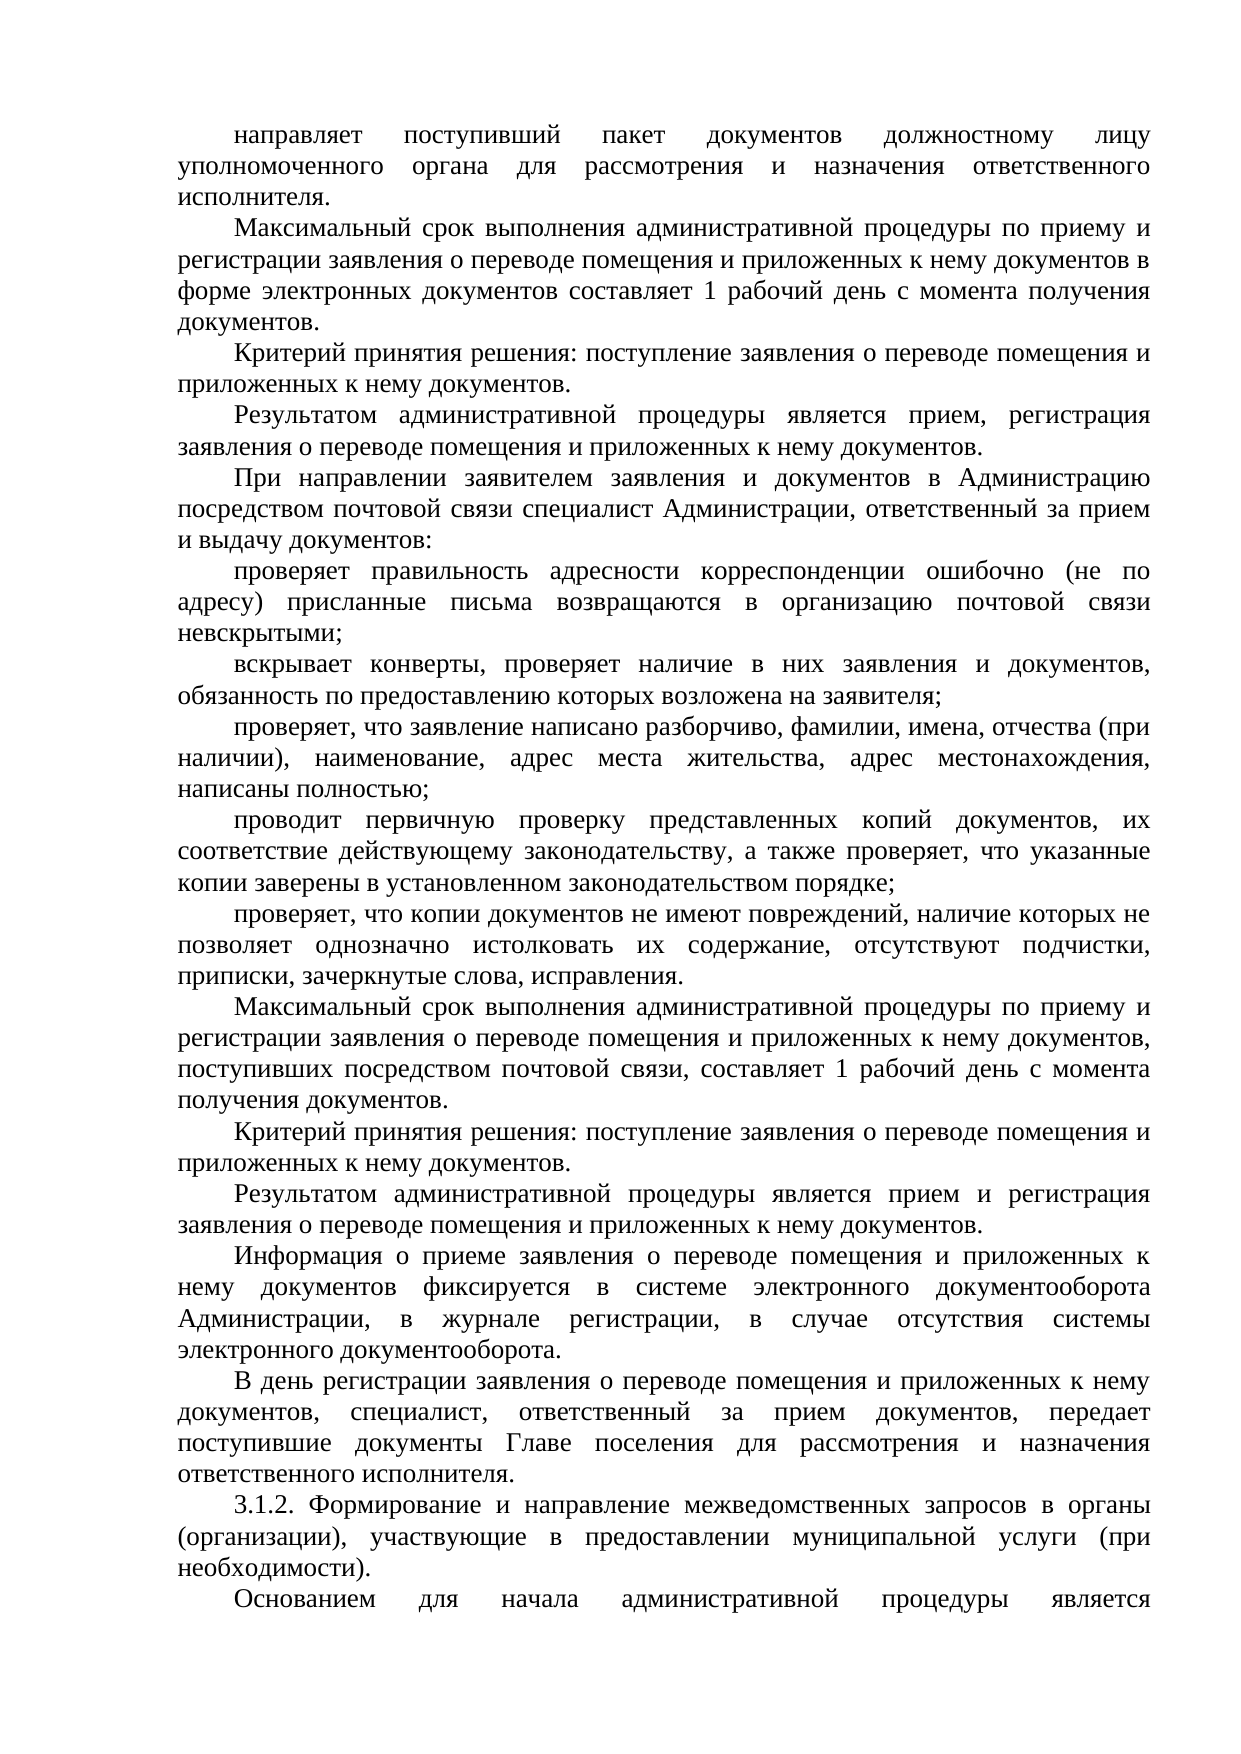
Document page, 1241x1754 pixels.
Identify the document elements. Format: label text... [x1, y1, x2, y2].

text Результатом административной процедуры является прием, регистрация заявления о переводе помещения и приложенных к нему документов. [177, 398, 1152, 461]
text 3.1.2. Формирование и направление межведомственных запросов в органы (организации), участвующие в предоставлении муниципальной услуги (при необходимости). [177, 1488, 1152, 1582]
text При направлении заявителем заявления и документов в Администрацию посредством почтовой связи специалист Администрации, ответственный за прием и выдачу документов: [177, 461, 1152, 554]
text проверяет, что копии документов не имеют повреждений, наличие которых не позволяет однозначно истолковать их содержание, отсутствуют подчистки, приписки, зачеркнутые слова, исправления. [177, 897, 1152, 990]
text Результатом административной процедуры является прием и регистрация заявления о переводе помещения и приложенных к нему документов. [177, 1177, 1152, 1239]
text направляет поступивший пакет документов должностному лицу уполномоченного органа для рассмотрения и назначения ответственного исполнителя. [177, 118, 1152, 212]
text Критерий принятия решения: поступление заявления о переводе помещения и приложенных к нему документов. [177, 1115, 1152, 1177]
text проверяет правильность адресности корреспонденции ошибочно (не по адресу) присланные письма возвращаются в организацию почтовой связи невскрытыми; [177, 554, 1152, 648]
text проверяет, что заявление написано разборчиво, фамилии, имена, отчества (при наличии), наименование, адрес места жительства, адрес местонахождения, написаны полностью; [177, 710, 1152, 803]
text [177, 1582, 1152, 1613]
text Максимальный срок выполнения административной процедуры по приему и регистрации заявления о переводе помещения и приложенных к нему документов, поступивших посредством почтовой связи, составляет 1 рабочий день с момента получения документов. [177, 990, 1152, 1115]
text вскрывает конверты, проверяет наличие в них заявления и документов, обязанность по предоставлению которых возложена на заявителя; [177, 648, 1152, 710]
text Критерий принятия решения: поступление заявления о переводе помещения и приложенных к нему документов. [177, 336, 1152, 398]
text В день регистрации заявления о переводе помещения и приложенных к нему документов, специалист, ответственный за прием документов, передает поступившие документы Главе поселения для рассмотрения и назначения ответственного исполнителя. [177, 1364, 1152, 1488]
text проводит первичную проверку представленных копий документов, их соответствие действующему законодательству, а также проверяет, что указанные копии заверены в установленном законодательством порядке; [177, 803, 1152, 897]
text Максимальный срок выполнения административной процедуры по приему и регистрации заявления о переводе помещения и приложенных к нему документов в форме электронных документов составляет 1 рабочий день с момента получения документов. [177, 212, 1152, 336]
text Информация о приеме заявления о переводе помещения и приложенных к нему документов фиксируется в системе электронного документооборота Администрации, в журнале регистрации, в случае отсутствия системы электронного документооборота. [177, 1239, 1152, 1364]
